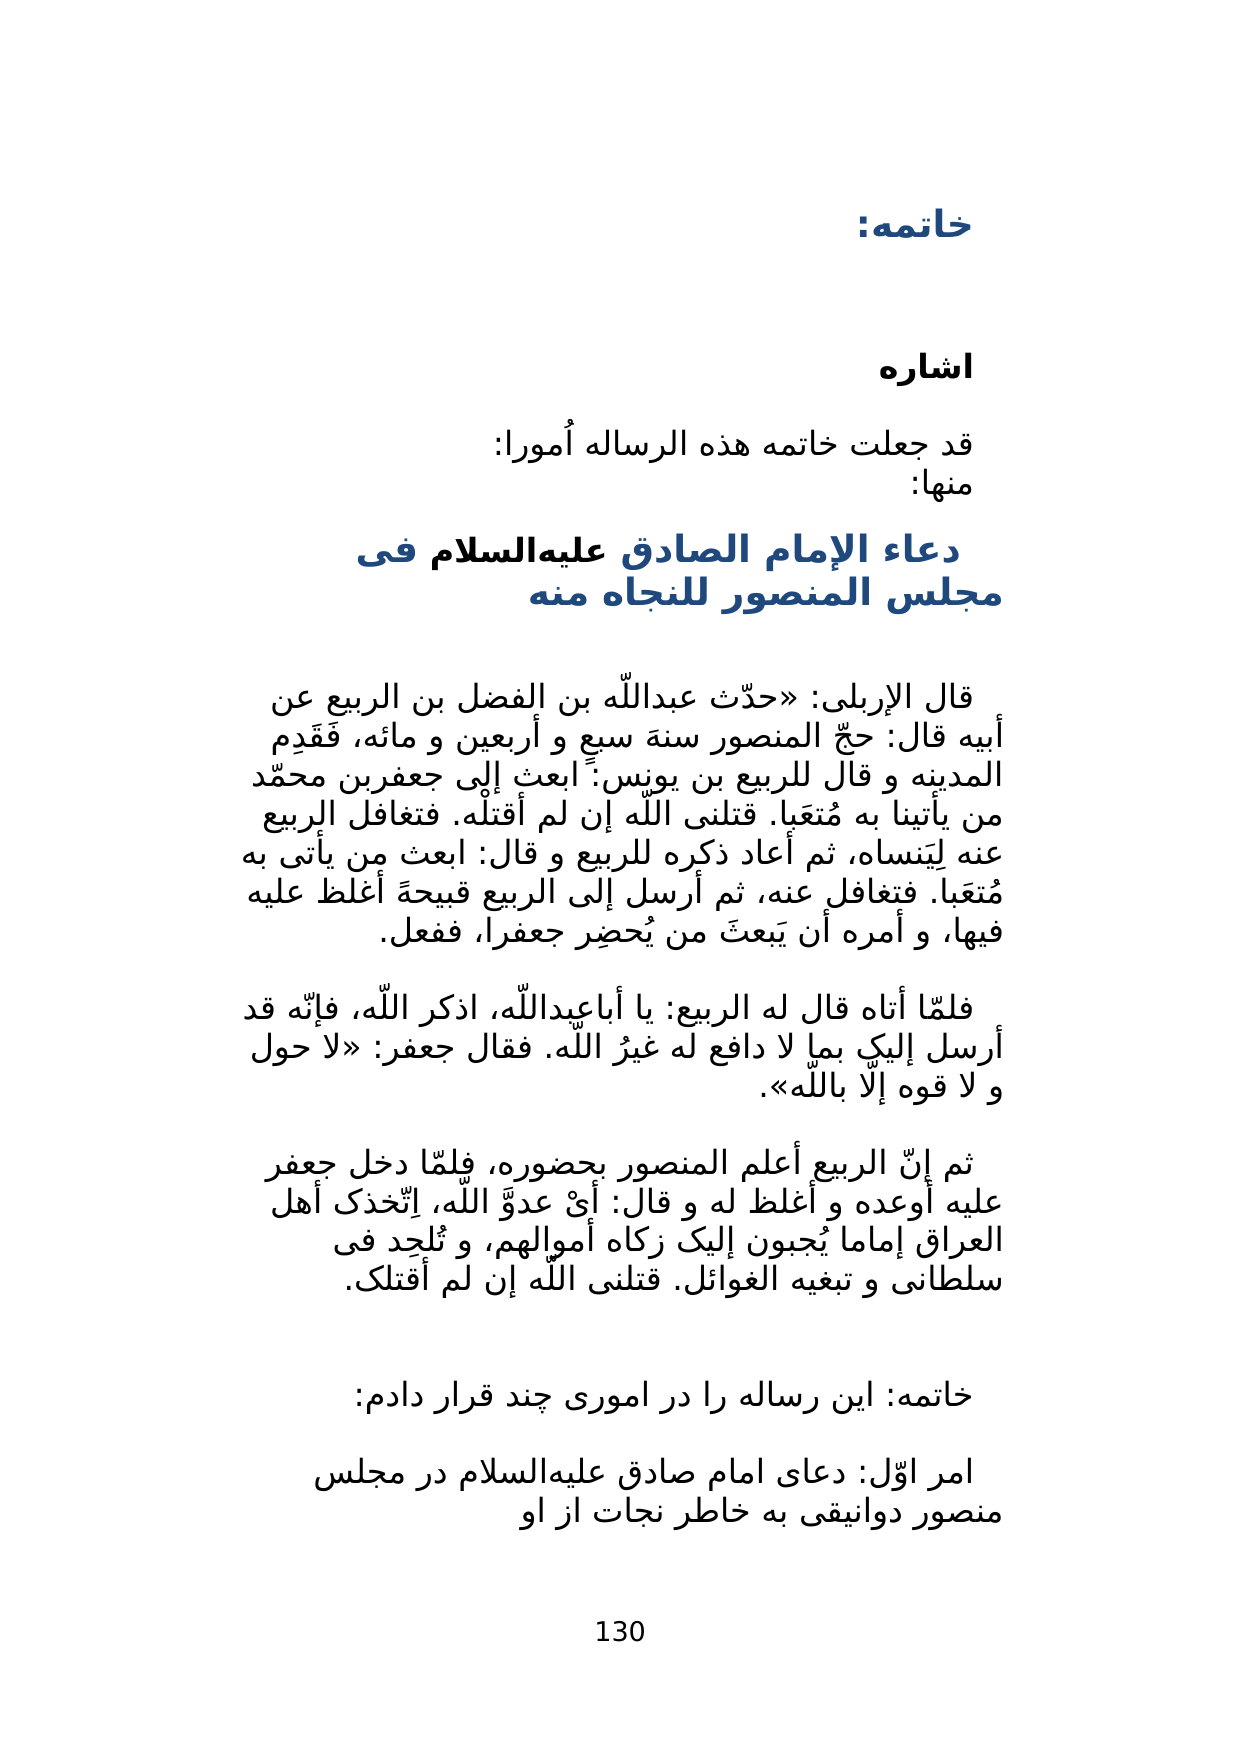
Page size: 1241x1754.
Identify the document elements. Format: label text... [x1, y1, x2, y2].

subtitle خاتمه: [236, 202, 1004, 246]
text قد جعلت خاتمه هذه الرساله اُمورا: [236, 425, 1004, 463]
text خاتمه: این رساله را در اموری چند قرار دادم: [236, 1375, 1004, 1414]
text امر اوّل: دعای امام صادق عليه‌السلام در مجلس منصور دوانیقی به خاطر نجات از او [236, 1452, 1004, 1530]
text فلمّا أتاه قال له الربیع: یا أباعبداللّه، اذکر اللّه، فإنّه قد أرسل إلیک بما لا دافع له غیرُ اللّه. فقال جعفر: «لا حول و لا قوه إلّا باللّه». [236, 988, 1004, 1105]
text منها: [236, 463, 1004, 502]
subtitle دعاء الإمام الصادق عليه‌السلام فی مجلس المنصور للنجاه منه [236, 527, 1004, 615]
text اشاره [236, 347, 1004, 386]
text ثم إنّ الربیع أعلم المنصور بحضوره، فلمّا دخل جعفر علیه أوعده و أغلظ له و قال: أیْ عدوَّ اللّه، اِتّخذک أهل العراق إماما یُجبون إلیک زکاه أموالهم، و تُلحِد فی سلطانی و تبغیه الغوائل. قتلنی اللّه إن لم أقتلک. [236, 1143, 1004, 1299]
text قال الإربلی: «حدّث عبداللّه بن الفضل بن الربیع عن أبیه قال: حجّ المنصور سنهَ سبعٍ و أربعین و مائه، فَقَدِم المدینه و قال للربیع بن یونس: ابعث إلی جعفربن محمّد من یأتینا به مُتعَبا. قتلنی اللّه إن لم أقتلْه. فتغافل الربیع عنه لِیَنساه، ثم أعاد ذکره للربیع و قال: ابعث من یأتی به مُتعَبا. فتغافل عنه، ثم أرسل إلی الربیع قبیحهً أغلظ علیه فیها، و أمره أن یَبعثَ من یُحضِر جعفرا، ففعل. [236, 678, 1004, 950]
